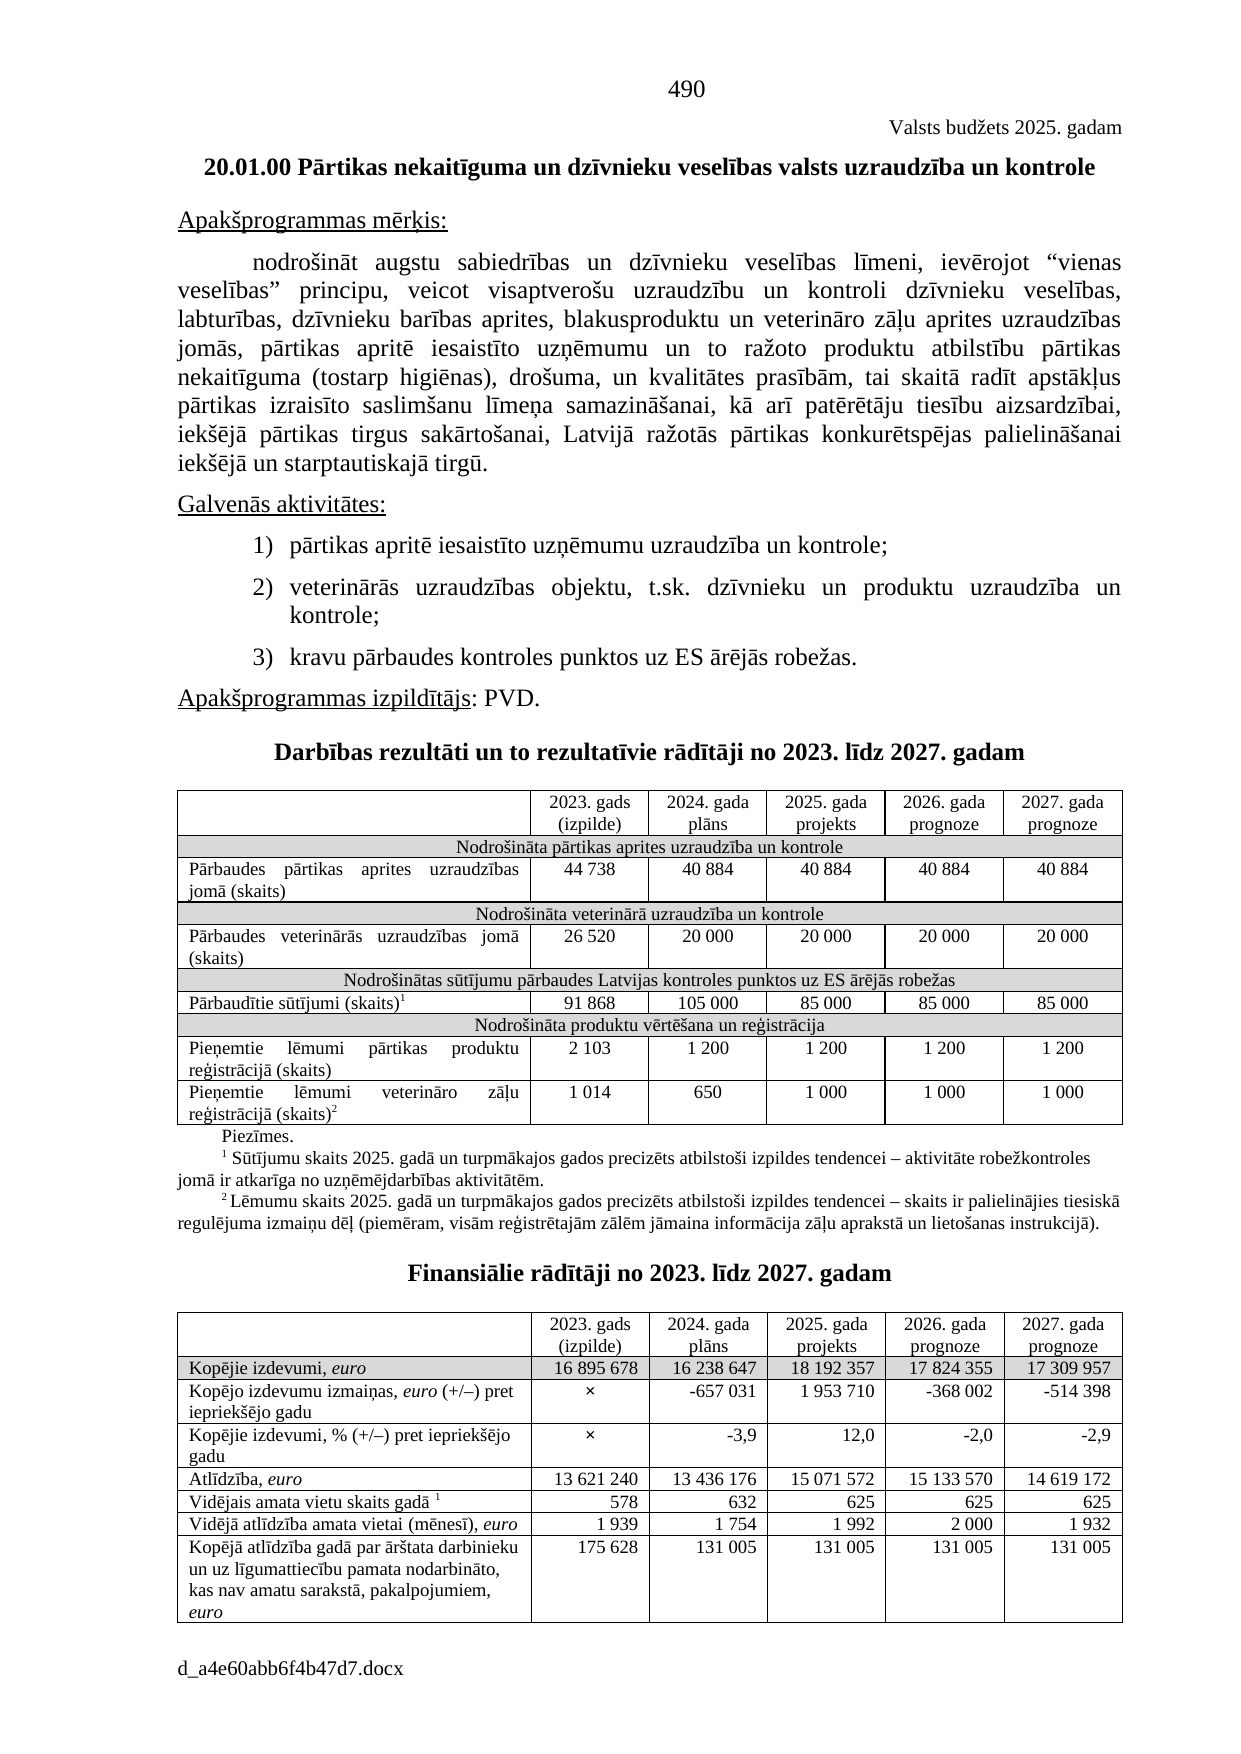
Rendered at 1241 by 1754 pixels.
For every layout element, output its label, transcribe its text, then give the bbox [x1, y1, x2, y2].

table_cell 1 953 710 [768, 1380, 885, 1423]
table_cell 2 000 [886, 1513, 1004, 1535]
table_cell 17 309 957 [1005, 1357, 1122, 1379]
table_cell 131 005 [650, 1536, 767, 1622]
table_cell -3,9 [650, 1424, 767, 1467]
table_header 2025. gada projekts [768, 1313, 885, 1356]
table_cell Pieņemtie lēmumi veterināro zāļu reģistrācijā (skaits)2 [178, 1081, 530, 1124]
text 20.01.00 Pārtikas nekaitīguma un dzīvnieku veselības valsts uzraudzība un kontrole [177, 152, 1122, 180]
table_cell 1 200 [1004, 1037, 1122, 1080]
table_cell 632 [650, 1491, 767, 1512]
table_cell 131 005 [768, 1536, 885, 1622]
table_cell Kopējo izdevumu izmaiņas, euro (+/–) pret iepriekšējo gadu [178, 1380, 531, 1423]
table_header 2024. gada plāns [649, 791, 766, 834]
table_cell 40 884 [1004, 858, 1122, 901]
table_header 2027. gada prognoze [1005, 1313, 1122, 1356]
table_cell 13 621 240 [532, 1468, 649, 1489]
table_cell -2,9 [1005, 1424, 1122, 1467]
text Piezīmes. [177, 1125, 1122, 1147]
table_cell 40 884 [649, 858, 766, 901]
table_cell 1 200 [649, 1037, 766, 1080]
table_cell 1 932 [1005, 1513, 1122, 1535]
table_cell -514 398 [1005, 1380, 1122, 1423]
table_header 2026. gada prognoze [886, 791, 1003, 834]
list pārtikas apritē iesaistīto uzņēmumu uzraudzība un kontrole; [252, 530, 1122, 559]
text 1 Sūtījumu skaits 2025. gadā un turpmākajos gados precizēts atbilstoši izpildes tendencei – aktivitāte robežkontroles jomā ir atkarīga no uzņēmējdarbības aktivitātēm. [177, 1147, 1122, 1190]
table_cell 1 000 [767, 1081, 884, 1124]
table_cell 20 000 [767, 925, 884, 968]
table_cell Atlīdzība, euro [178, 1468, 531, 1489]
table_header 2023. gads (izpilde) [532, 1313, 649, 1356]
table_cell 85 000 [886, 992, 1003, 1013]
table_header 2024. gada plāns [650, 1313, 767, 1356]
table_cell 1 754 [650, 1513, 767, 1535]
table_header [178, 791, 530, 834]
table_cell -368 002 [886, 1380, 1004, 1423]
table_cell 85 000 [767, 992, 884, 1013]
list veterinārās uzraudzības objektu, t.sk. dzīvnieku un produktu uzraudzība un kontrole; [252, 572, 1122, 629]
table_header 2025. gada projekts [767, 791, 884, 834]
table_cell 15 071 572 [768, 1468, 885, 1489]
table_cell 1 939 [532, 1513, 649, 1535]
table_cell 650 [649, 1081, 766, 1124]
table_cell 625 [886, 1491, 1004, 1512]
table_cell 1 000 [886, 1081, 1003, 1124]
table_cell Pārbaudes pārtikas aprites uzraudzības jomā (skaits) [178, 858, 530, 901]
table_cell 1 000 [1004, 1081, 1122, 1124]
text Darbības rezultāti un to rezultatīvie rādītāji no 2023. līdz 2027. gadam [177, 737, 1122, 765]
table_cell 1 200 [767, 1037, 884, 1080]
table_cell Nodrošināta produktu vērtēšana un reģistrācija [178, 1014, 1122, 1036]
table_cell × [532, 1424, 649, 1467]
table_cell 578 [532, 1491, 649, 1512]
table_cell 131 005 [886, 1536, 1004, 1622]
table_cell 91 868 [531, 992, 648, 1013]
table_cell 13 436 176 [650, 1468, 767, 1489]
table_header 2027. gada prognoze [1004, 791, 1122, 834]
table_cell 17 824 355 [886, 1357, 1004, 1379]
table_cell 1 200 [886, 1037, 1003, 1080]
table_cell Pārbaudītie sūtījumi (skaits)1 [178, 992, 530, 1013]
table_cell 40 884 [767, 858, 884, 901]
table_cell 26 520 [531, 925, 648, 968]
table_cell 1 014 [531, 1081, 648, 1124]
table_cell 1 992 [768, 1513, 885, 1535]
table_cell Nodrošināta veterinārā uzraudzība un kontrole [178, 903, 1122, 924]
list kravu pārbaudes kontroles punktos uz ES ārējās robežas. [252, 642, 1122, 670]
table_cell 15 133 570 [886, 1468, 1004, 1489]
text nodrošināt augstu sabiedrības un dzīvnieku veselības līmeni, ievērojot “vienas veselības” principu, veicot visaptverošu uzraudzību un kontroli dzīvnieku veselības, labturības, dzīvnieku barības aprites, blakusproduktu un veterināro zāļu aprites uzraudzības jomās, pārtikas apritē iesaistīto uzņēmumu un to ražoto produktu atbilstību pārtikas nekaitīguma (tostarp higiēnas), drošuma, un kvalitātes prasībām, tai skaitā radīt apstākļus pārtikas izraisīto saslimšanu līmeņa samazināšanai, kā arī patērētāju tiesību aizsardzībai, iekšējā pārtikas tirgus sakārtošanai, Latvijā ražotās pārtikas konkurētspējas palielināšanai iekšējā un starptautiskajā tirgū. [177, 247, 1122, 477]
table_cell 16 238 647 [650, 1357, 767, 1379]
table_cell 40 884 [886, 858, 1003, 901]
table_cell 14 619 172 [1005, 1468, 1122, 1489]
table_cell Vidējais amata vietu skaits gadā 1 [178, 1491, 531, 1512]
table_cell Kopējā atlīdzība gadā par ārštata darbinieku un uz līgumattiecību pamata nodarbināto, kas nav amatu sarakstā, pakalpojumiem, euro [178, 1536, 531, 1622]
text Apakšprogrammas izpildītājs: PVD. [177, 683, 1122, 712]
table_cell Pieņemtie lēmumi pārtikas produktu reģistrācijā (skaits) [178, 1037, 530, 1080]
table_cell Nodrošināta pārtikas aprites uzraudzība un kontrole [178, 836, 1122, 857]
table_cell 20 000 [1004, 925, 1122, 968]
table_header 2026. gada prognoze [886, 1313, 1004, 1356]
table_cell Kopējie izdevumi, % (+/–) pret iepriekšējo gadu [178, 1424, 531, 1467]
table_cell -2,0 [886, 1424, 1004, 1467]
table_cell 20 000 [649, 925, 766, 968]
table_cell Nodrošinātas sūtījumu pārbaudes Latvijas kontroles punktos uz ES ārējās robežas [178, 969, 1122, 991]
table_cell Vidējā atlīdzība amata vietai (mēnesī), euro [178, 1513, 531, 1535]
text Apakšprogrammas mērķis: [177, 205, 1122, 234]
table_cell 44 738 [531, 858, 648, 901]
table_cell 18 192 357 [768, 1357, 885, 1379]
table_cell 625 [768, 1491, 885, 1512]
text Galvenās aktivitātes: [177, 489, 1122, 518]
text 2 Lēmumu skaits 2025. gadā un turpmākajos gados precizēts atbilstoši izpildes tendencei – skaits ir palielinājies tiesiskā regulējuma izmaiņu dēļ (piemēram, visām reģistrētajām zālēm jāmaina informācija zāļu aprakstā un lietošanas instrukcijā). [177, 1190, 1122, 1233]
table_cell 131 005 [1005, 1536, 1122, 1622]
table_cell 16 895 678 [532, 1357, 649, 1379]
table_cell × [532, 1380, 649, 1423]
table_cell 20 000 [886, 925, 1003, 968]
text Finansiālie rādītāji no 2023. līdz 2027. gadam [177, 1258, 1122, 1287]
table_cell Pārbaudes veterinārās uzraudzības jomā (skaits) [178, 925, 530, 968]
table_header 2023. gads (izpilde) [531, 791, 648, 834]
table_cell -657 031 [650, 1380, 767, 1423]
table_cell 175 628 [532, 1536, 649, 1622]
table_header [178, 1313, 531, 1356]
table_cell 2 103 [531, 1037, 648, 1080]
table_cell Kopējie izdevumi, euro [178, 1357, 531, 1379]
table_cell 12,0 [768, 1424, 885, 1467]
table_cell 105 000 [649, 992, 766, 1013]
table_cell 625 [1005, 1491, 1122, 1512]
table_cell 85 000 [1004, 992, 1122, 1013]
